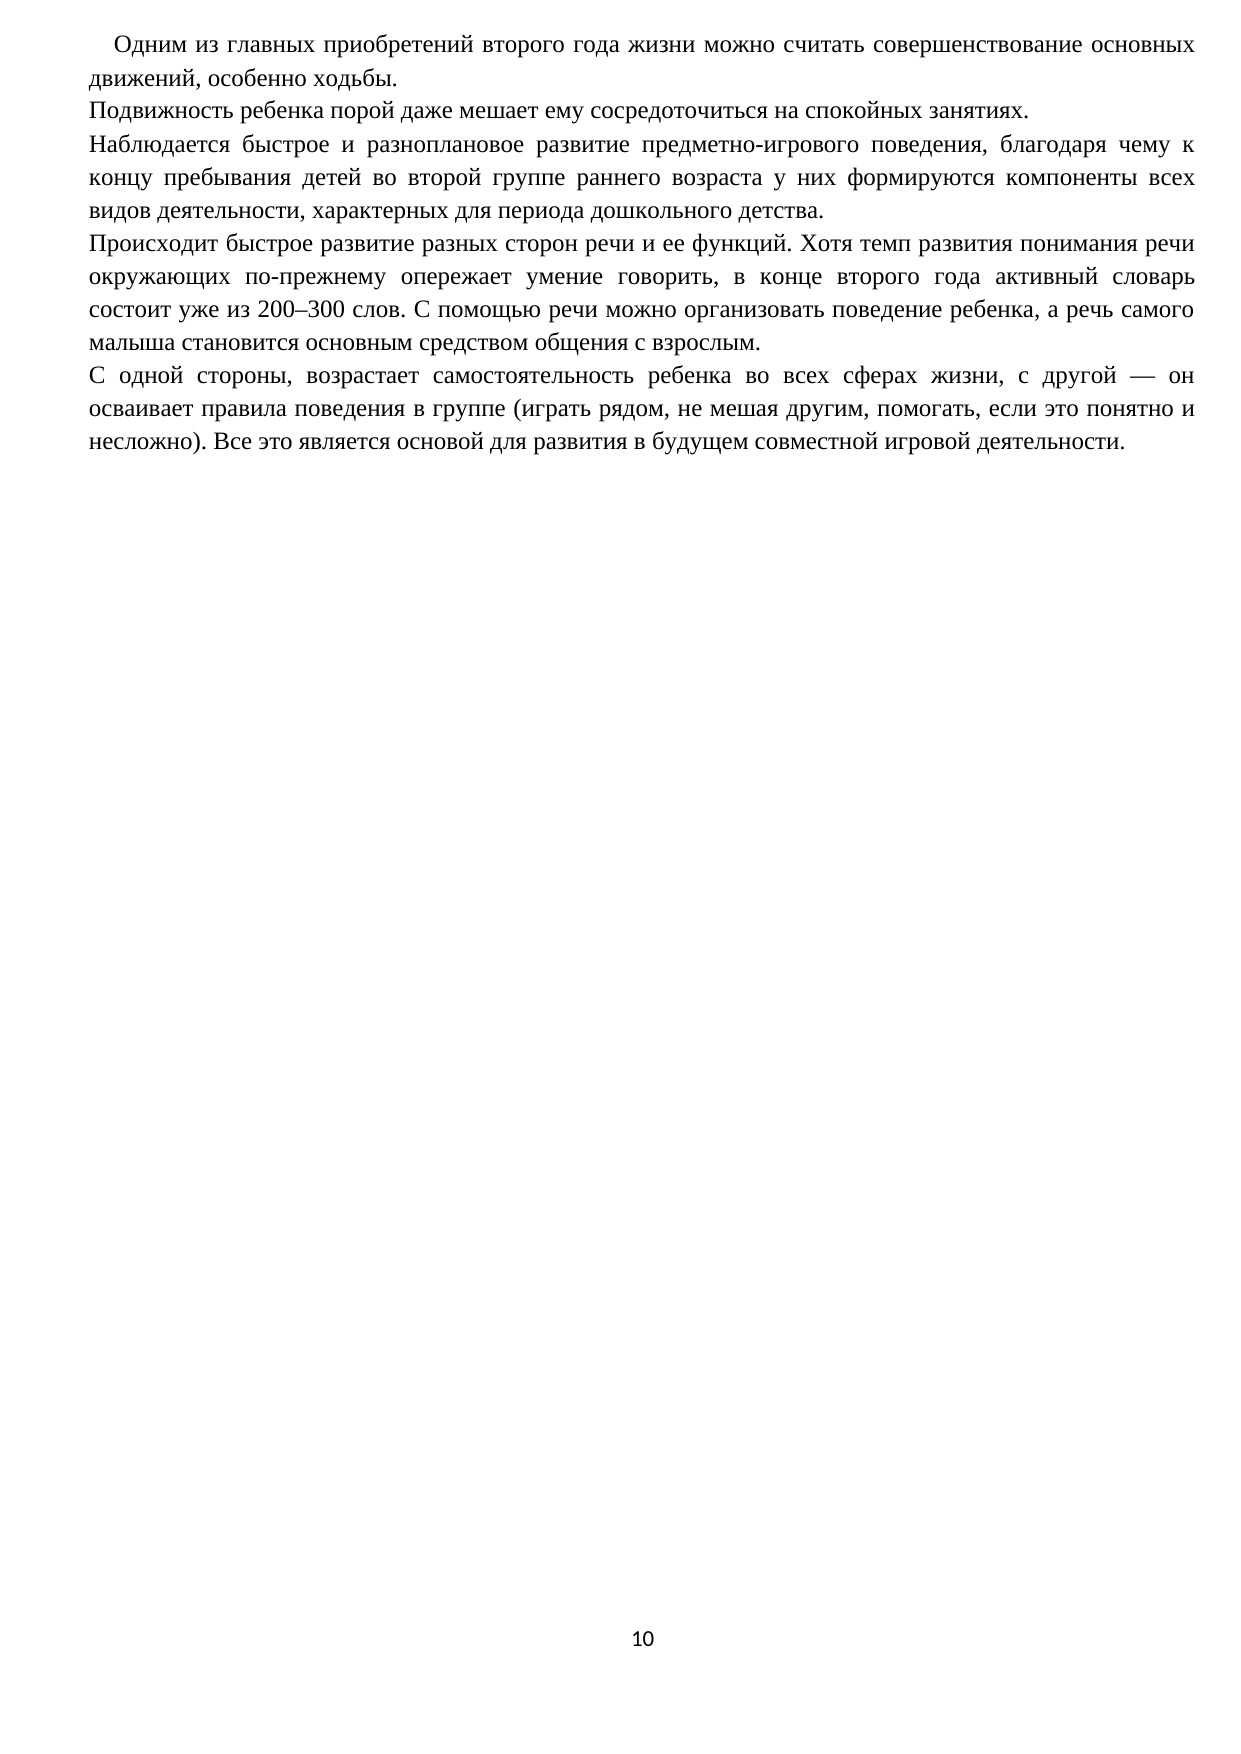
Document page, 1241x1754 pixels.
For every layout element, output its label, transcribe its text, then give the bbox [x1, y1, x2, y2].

text С одной стороны, возрастает самостоятельность ребенка во всех сферах жизни, с другой — он осваивает правила поведения в группе (играть рядом, не мешая другим, помогать, если это понятно и несложно). Все это является основой для развития в будущем совместной игровой деятельности. [89, 360, 1196, 454]
text Подвижность ребенка порой даже мешает ему сосредоточиться на спокойных занятиях. [89, 96, 1196, 124]
text Одним из главных приобретений второго года жизни можно считать совершенствование основных движений, особенно ходьбы. [89, 29, 1196, 91]
text Наблюдается быстрое и разноплановое развитие предметно-игрового поведения, благодаря чему к концу пребывания детей во второй группе раннего возраста у них формируются компоненты всех видов деятельности, характерных для периода дошкольного детства. [89, 129, 1196, 223]
text Происходит быстрое развитие разных сторон речи и ее функций. Хотя темп развития понимания речи окружающих по-прежнему опережает умение говорить, в конце второго года активный словарь состоит уже из 200–300 слов. С помощью речи можно организовать поведение ребенка, а речь самого малыша становится основным средством общения с взрослым. [89, 228, 1196, 356]
